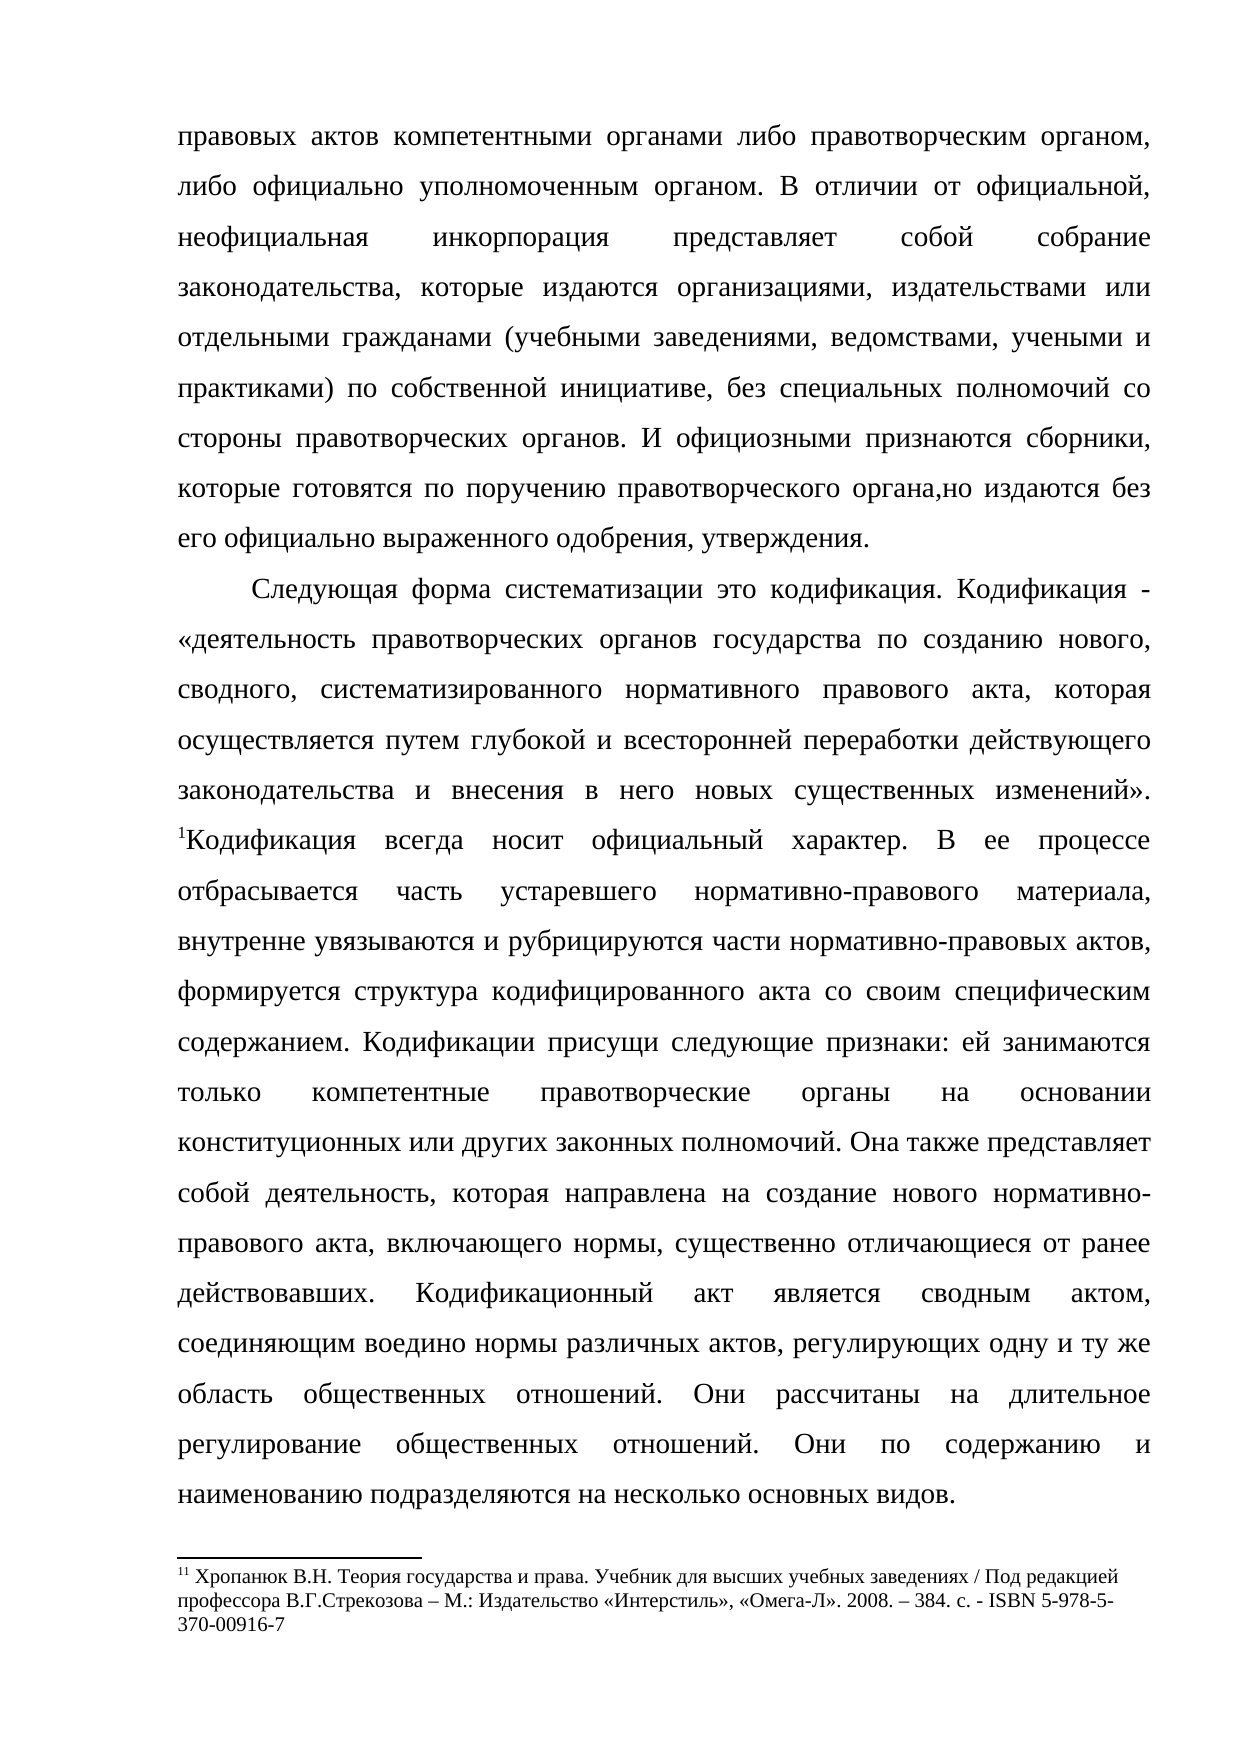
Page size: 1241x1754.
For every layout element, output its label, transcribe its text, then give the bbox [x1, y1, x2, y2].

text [177, 118, 1152, 554]
text Следующая форма систематизации это кодификация. Кодификация - «деятельность правотворческих органов государства по созданию нового, сводного, систематизированного нормативного правового акта, которая осуществляется путем глубокой и всесторонней переработки действующего законодательства и внесения в него новых существенных изменений». 1Кодификация всегда носит официальный характер. В ее процессе отбрасывается часть устаревшего нормативно-правового материала, внутренне увязываются и рубрицируются части нормативно-правовых актов, формируется структура кодифицированного акта со своим специфическим содержанием. Кодификации присущи следующие признаки: ей занимаются только компетентные правотворческие органы на основании конституционных или других законных полномочий. Она также представляет собой деятельность, которая направлена на создание нового нормативно-правового акта, включающего нормы, существенно отличающиеся от ранее действовавших. Кодификационный акт является сводным актом, соединяющим воедино нормы различных актов, регулирующих одну и ту же область общественных отношений. Они рассчитаны на длительное регулирование общественных отношений. Они по содержанию и наименованию подразделяются на несколько основных видов. [177, 571, 1152, 1510]
